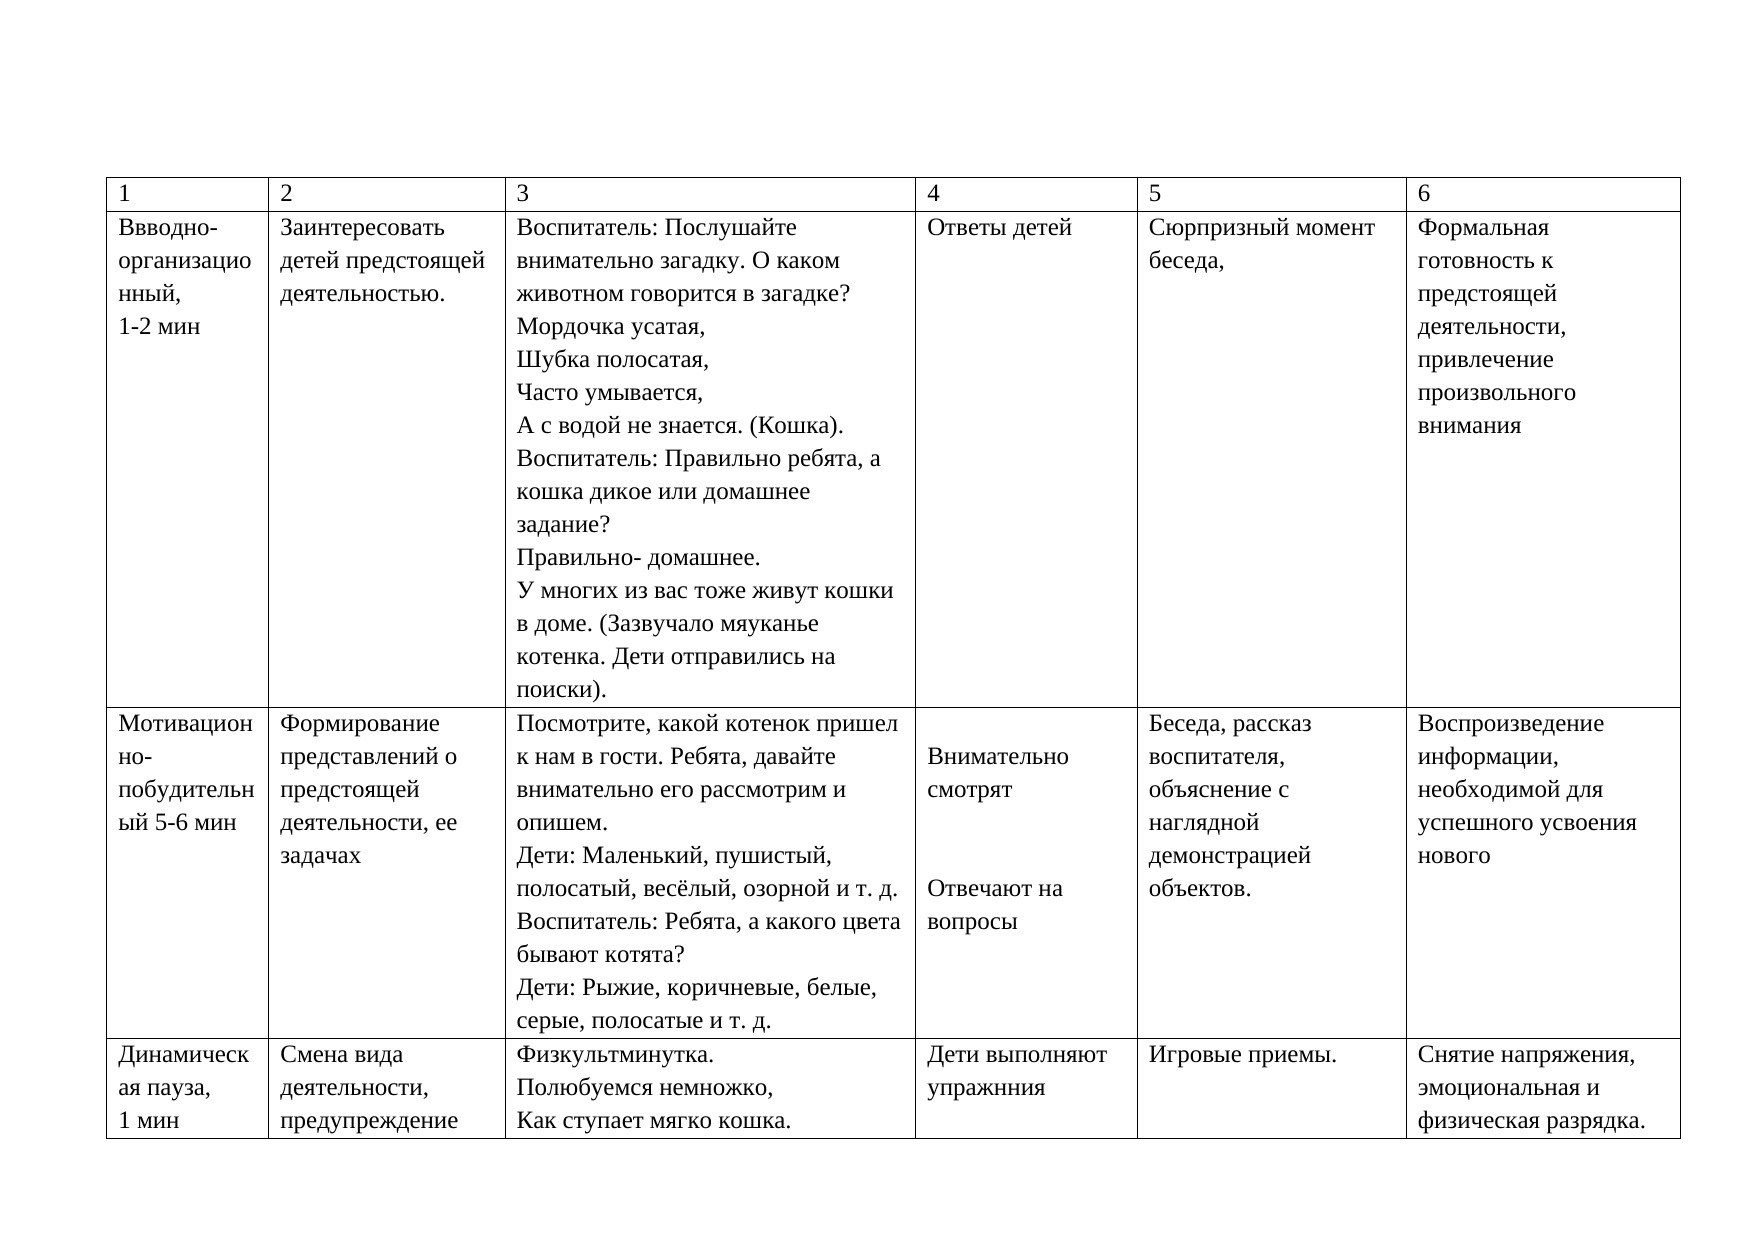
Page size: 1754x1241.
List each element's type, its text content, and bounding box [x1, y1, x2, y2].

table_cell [1407, 1039, 1680, 1138]
table_cell 4 [916, 178, 1137, 211]
table_cell 5 [1138, 178, 1406, 211]
table_cell 1 [107, 178, 268, 211]
table_cell Формальная готовность к предстоящей деятельности, привлечение произвольного внимания [1407, 212, 1680, 707]
table_cell 6 [1407, 178, 1680, 211]
table_cell Воспитатель: Послушайте внимательно загадку. О каком животном говорится в загадке? Мордочка усатая, Шубка полосатая, Часто умывается, А с водой не знается. (Кошка). Воспитатель: Правильно ребята, а кошка дикое или домашнее задание? Правильно- домашнее. У многих из вас тоже живут кошки в доме. (Зазвучало мяуканье котенка. Дети отправились на поиски). [506, 212, 915, 707]
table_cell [107, 1039, 268, 1138]
table_cell Игровые приемы. [1138, 1039, 1406, 1138]
table_cell 2 [269, 178, 505, 211]
table_cell Посмотрите, какой котенок пришел к нам в гости. Ребята, давайте внимательно его рассмотрим и опишем. Дети: Маленький, пушистый, полосатый, весёлый, озорной и т. д. Воспитатель: Ребята, а какого цвета бывают котята? Дети: Рыжие, коричневые, белые, серые, полосатые и т. д. [506, 708, 915, 1038]
table_cell Беседа, рассказ воспитателя, объяснение с наглядной демонстрацией объектов. [1138, 708, 1406, 1038]
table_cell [269, 1039, 505, 1138]
table_cell Мотивационно-побудительный 5-6 мин [107, 708, 268, 1038]
table_cell Ответы детей [916, 212, 1137, 707]
table_cell Ввводно-организационный, 1-2 мин [107, 212, 268, 707]
table_cell Внимательно смотрят Отвечают на вопросы [916, 708, 1137, 1038]
table_cell Формирование представлений о предстоящей деятельности, ее задачах [269, 708, 505, 1038]
table_cell Сюрпризный момент беседа, [1138, 212, 1406, 707]
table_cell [916, 1039, 1137, 1138]
table_cell Заинтересовать детей предстоящей деятельностью. [269, 212, 505, 707]
table_cell Воспроизведение информации, необходимой для успешного усвоения нового [1407, 708, 1680, 1038]
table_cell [506, 1039, 915, 1138]
table_cell 3 [506, 178, 915, 211]
